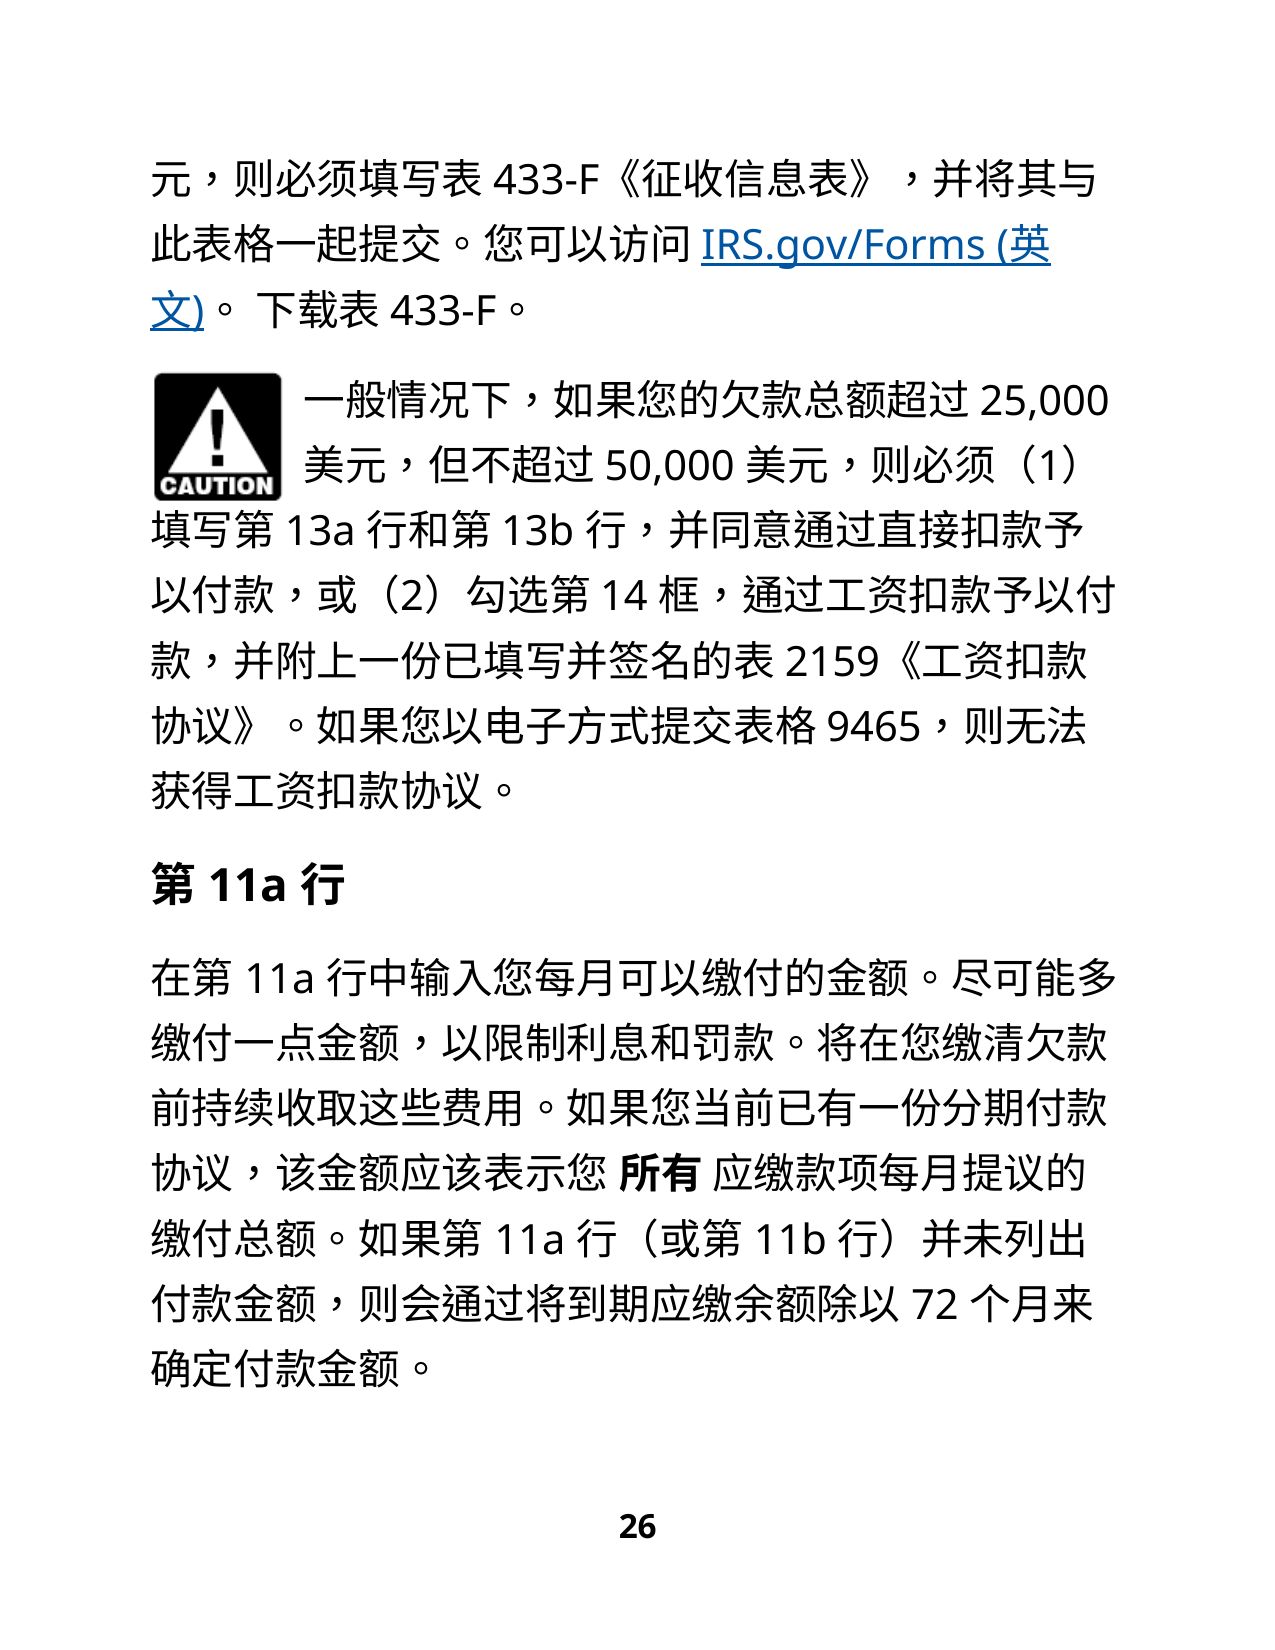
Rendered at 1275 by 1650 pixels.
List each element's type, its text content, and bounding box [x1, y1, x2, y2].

text 在第 11a 行中输入您每月可以缴付的金额。尽可能多缴付一点金额，以限制利息和罚款。将在您缴清欠款前持续收取这些费用。如果您当前已有一份分期付款协议，该金额应该表示您 所有 应缴款项每月提议的缴付总额。如果第 11a 行（或第 11b 行）并未列出付款金额，则会通过将到期应缴余额除以 72 个月来确定付款金额。 [150, 949, 1125, 1397]
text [150, 150, 1125, 337]
picture [150, 369, 285, 501]
text 一般情况下，如果您的欠款总额超过 25,000 美元，但不超过 50,000 美元，则必须（1）填写第 13a 行和第 13b 行，并同意通过直接扣款予以付款，或（2）勾选第 14 框，通过工资扣款予以付款，并附上一份已填写并签名的表 2159《工资扣款协议》。如果您以电子方式提交表格 9465，则无法获得工资扣款协议。 [150, 371, 1125, 819]
subtitle 第 11a 行 [150, 852, 1125, 914]
